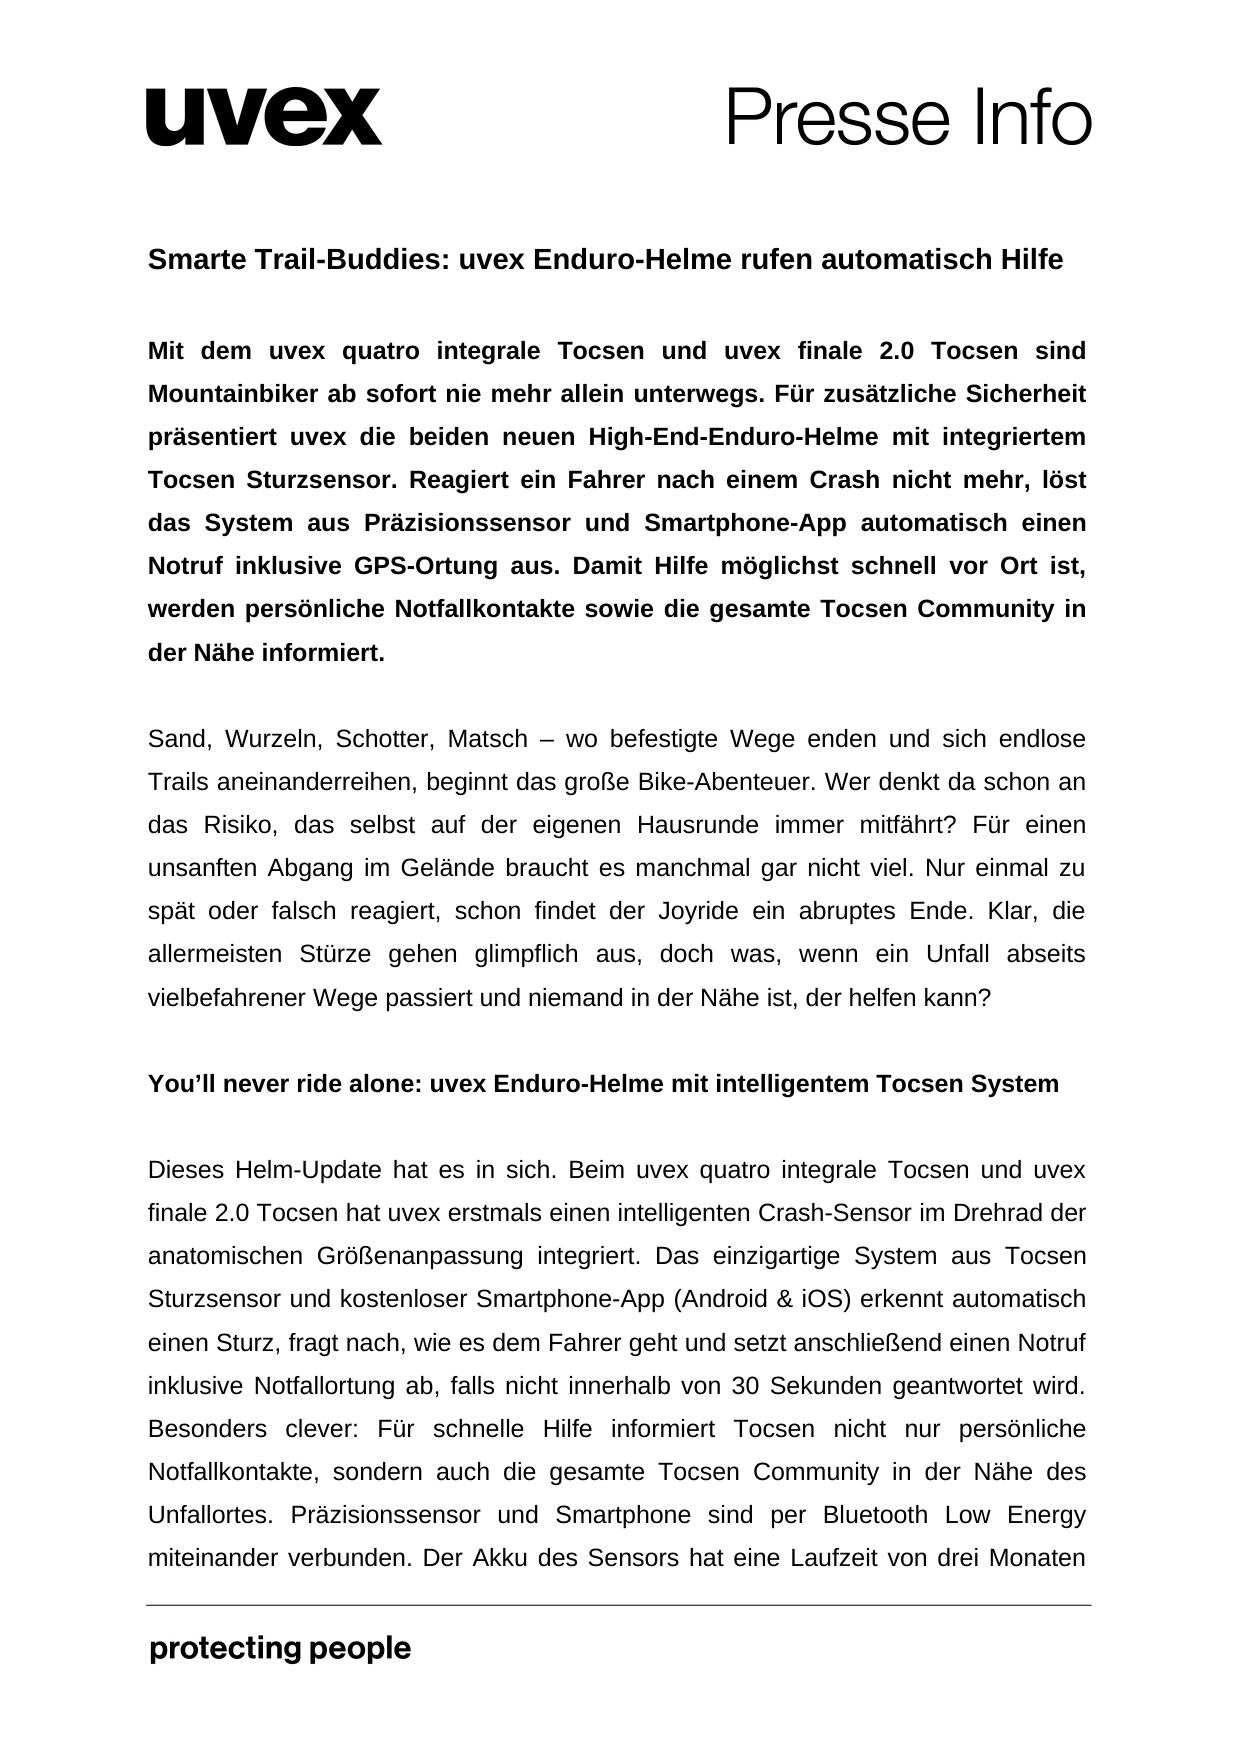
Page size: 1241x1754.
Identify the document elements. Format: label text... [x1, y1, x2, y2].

picture [0, 0, 1239, 1753]
text Smarte Trail-Buddies: uvex Enduro-Helme rufen automatisch Hilfe [148, 242, 1088, 276]
text Mit dem uvex quatro integrale Tocsen und uvex finale 2.0 Tocsen sind Mountainbiker ab sofort nie mehr allein unterwegs. Für zusätzliche Sicherheit präsentiert uvex die beiden neuen High-End-Enduro-Helme mit integriertem Tocsen Sturzsensor. Reagiert ein Fahrer nach einem Crash nicht mehr, löst das System aus Präzisionssensor und Smartphone-App automatisch einen Notruf inklusive GPS-Ortung aus. Damit Hilfe möglichst schnell vor Ort ist, werden persönliche Notfallkontakte sowie die gesamte Tocsen Community in der Nähe informiert. [148, 336, 1088, 666]
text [148, 1155, 1088, 1572]
text Sand, Wurzeln, Schotter, Matsch – wo befestigte Wege enden und sich endlose Trails aneinanderreihen, beginnt das große Bike-Abenteuer. Wer denkt da schon an das Risiko, das selbst auf der eigenen Hausrunde immer mitfährt? Für einen unsanften Abgang im Gelände braucht es manchmal gar nicht viel. Nur einmal zu spät oder falsch reagiert, schon findet der Joyride ein abruptes Ende. Klar, die allermeisten Stürze gehen glimpflich aus, doch was, wenn ein Unfall abseits vielbefahrener Wege passiert und niemand in der Nähe ist, der helfen kann? [148, 724, 1088, 1011]
text You’ll never ride alone: uvex Enduro-Helme mit intelligentem Tocsen System [148, 1069, 1088, 1098]
